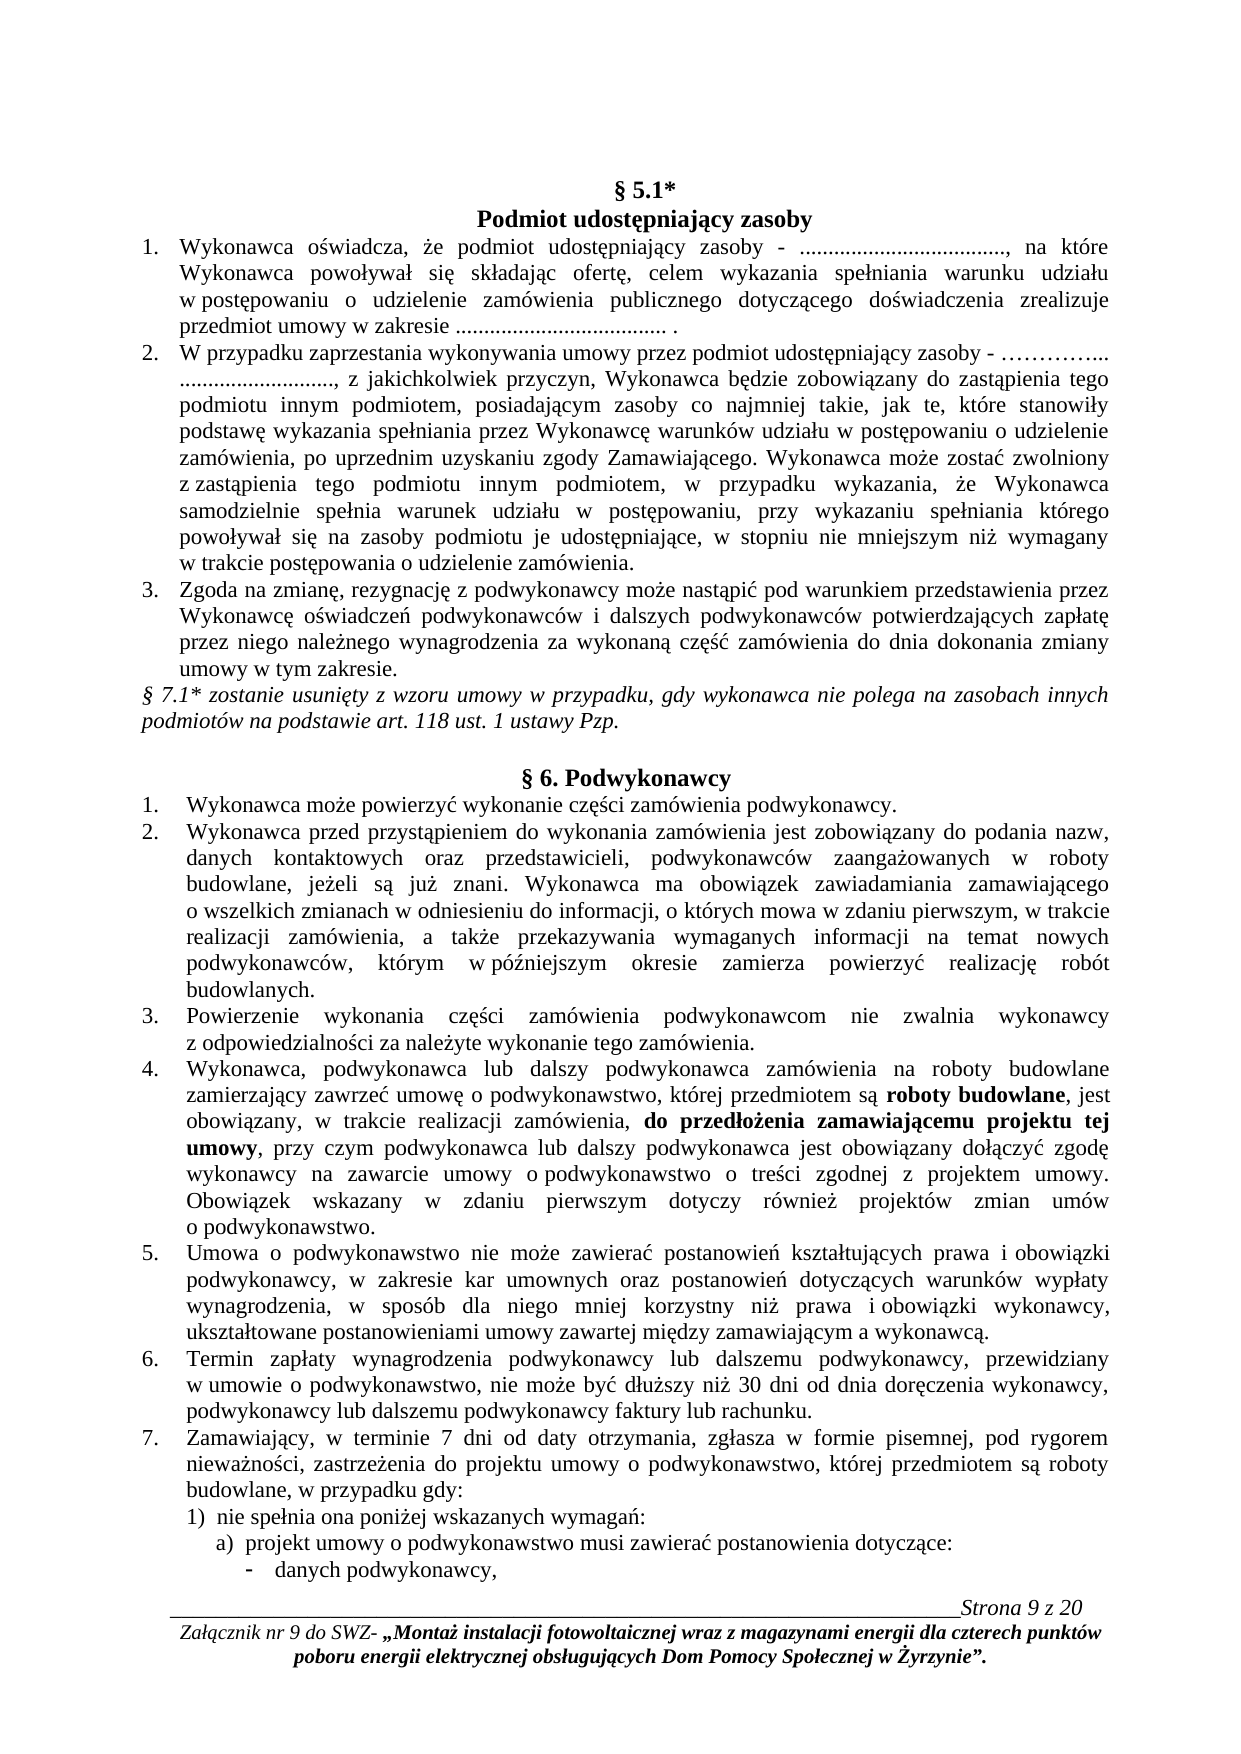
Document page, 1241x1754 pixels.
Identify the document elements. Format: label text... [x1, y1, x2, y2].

list Termin zapłaty wynagrodzenia podwykonawcy lub dalszemu podwykonawcy, przewidziany w umowie o podwykonawstwo, nie może być dłuższy niż 30 dni od dnia doręczenia wykonawcy, podwykonawcy lub dalszemu podwykonawcy faktury lub rachunku. [142, 1345, 1110, 1424]
text § 7.1* zostanie usunięty z wzoru umowy w przypadku, gdy wykonawca nie polega na zasobach innych podmiotów na podstawie art. 118 ust. 1 ustawy Pzp. [142, 681, 1110, 734]
list Wykonawca może powierzyć wykonanie części zamówienia podwykonawcy. [142, 791, 1110, 818]
list projekt umowy o podwykonawstwo musi zawierać postanowienia dotyczące: [216, 1529, 1110, 1556]
list Zamawiający, w terminie 7 dni od daty otrzymania, zgłasza w formie pisemnej, pod rygorem nieważności, zastrzeżenia do projektu umowy o podwykonawstwo, której przedmiotem są roboty budowlane, w przypadku gdy: [142, 1424, 1110, 1503]
list Wykonawca, podwykonawca lub dalszy podwykonawca zamówienia na roboty budowlane zamierzający zawrzeć umowę o podwykonawstwo, której przedmiotem są roboty budowlane, jest obowiązany, w trakcie realizacji zamówienia, do przedłożenia zamawiającemu projektu tej umowy, przy czym podwykonawca lub dalszy podwykonawca jest obowiązany dołączyć zgodę wykonawcy na zawarcie umowy o podwykonawstwo o treści zgodnej z projektem umowy. Obowiązek wskazany w zdaniu pierwszym dotyczy również projektów zmian umów o podwykonawstwo. [142, 1055, 1110, 1239]
list Zgoda na zmianę, rezygnację z podwykonawcy może nastąpić pod warunkiem przedstawienia przez Wykonawcę oświadczeń podwykonawców i dalszych podwykonawców potwierdzających zapłatę przez niego należnego wynagrodzenia za wykonaną część zamówienia do dnia dokonania zmiany umowy w tym zakresie. [142, 576, 1110, 681]
text § 6. Podwykonawcy [142, 763, 1110, 791]
list nie spełnia ona poniżej wskazanych wymagań: [186, 1503, 1110, 1529]
text § 5.1* [179, 176, 1110, 204]
list Wykonawca oświadcza, że podmiot udostępniający zasoby - ...................................., na które Wykonawca powoływał się składając ofertę, celem wykazania spełniania warunku udziału w postępowaniu o udzielenie zamówienia publicznego dotyczącego doświadczenia zrealizuje przedmiot umowy w zakresie ..................................... . [142, 233, 1110, 338]
list Umowa o podwykonawstwo nie może zawierać postanowień kształtujących prawa i obowiązki podwykonawcy, w zakresie kar umownych oraz postanowień dotyczących warunków wypłaty wynagrodzenia, w sposób dla niego mniej korzystny niż prawa i obowiązki wykonawcy, ukształtowane postanowieniami umowy zawartej między zamawiającym a wykonawcą. [142, 1239, 1110, 1345]
list Powierzenie wykonania części zamówienia podwykonawcom nie zwalnia wykonawcy z odpowiedzialności za należyte wykonanie tego zamówienia. [142, 1002, 1110, 1055]
list Wykonawca przed przystąpieniem do wykonania zamówienia jest zobowiązany do podania nazw, danych kontaktowych oraz przedstawicieli, podwykonawców zaangażowanych w roboty budowlane, jeżeli są już znani. Wykonawca ma obowiązek zawiadamiania zamawiającego o wszelkich zmianach w odniesieniu do informacji, o których mowa w zdaniu pierwszym, w trakcie realizacji zamówienia, a także przekazywania wymaganych informacji na temat nowych podwykonawców, którym w późniejszym okresie zamierza powierzyć realizację robót budowlanych. [142, 818, 1110, 1002]
list danych podwykonawcy, [245, 1556, 1110, 1582]
list W przypadku zaprzestania wykonywania umowy przez podmiot udostępniający zasoby - …………... ..........................., z jakichkolwiek przyczyn, Wykonawca będzie zobowiązany do zastąpienia tego podmiotu innym podmiotem, posiadającym zasoby co najmniej takie, jak te, które stanowiły podstawę wykazania spełniania przez Wykonawcę warunków udziału w postępowaniu o udzielenie zamówienia, po uprzednim uzyskaniu zgody Zamawiającego. Wykonawca może zostać zwolniony z zastąpienia tego podmiotu innym podmiotem, w przypadku wykazania, że Wykonawca samodzielnie spełnia warunek udziału w postępowaniu, przy wykazaniu spełniania którego powoływał się na zasoby podmiotu je udostępniające, w stopniu nie mniejszym niż wymagany w trakcie postępowania o udzielenie zamówienia. [142, 338, 1110, 576]
text Podmiot udostępniający zasoby [179, 204, 1110, 233]
